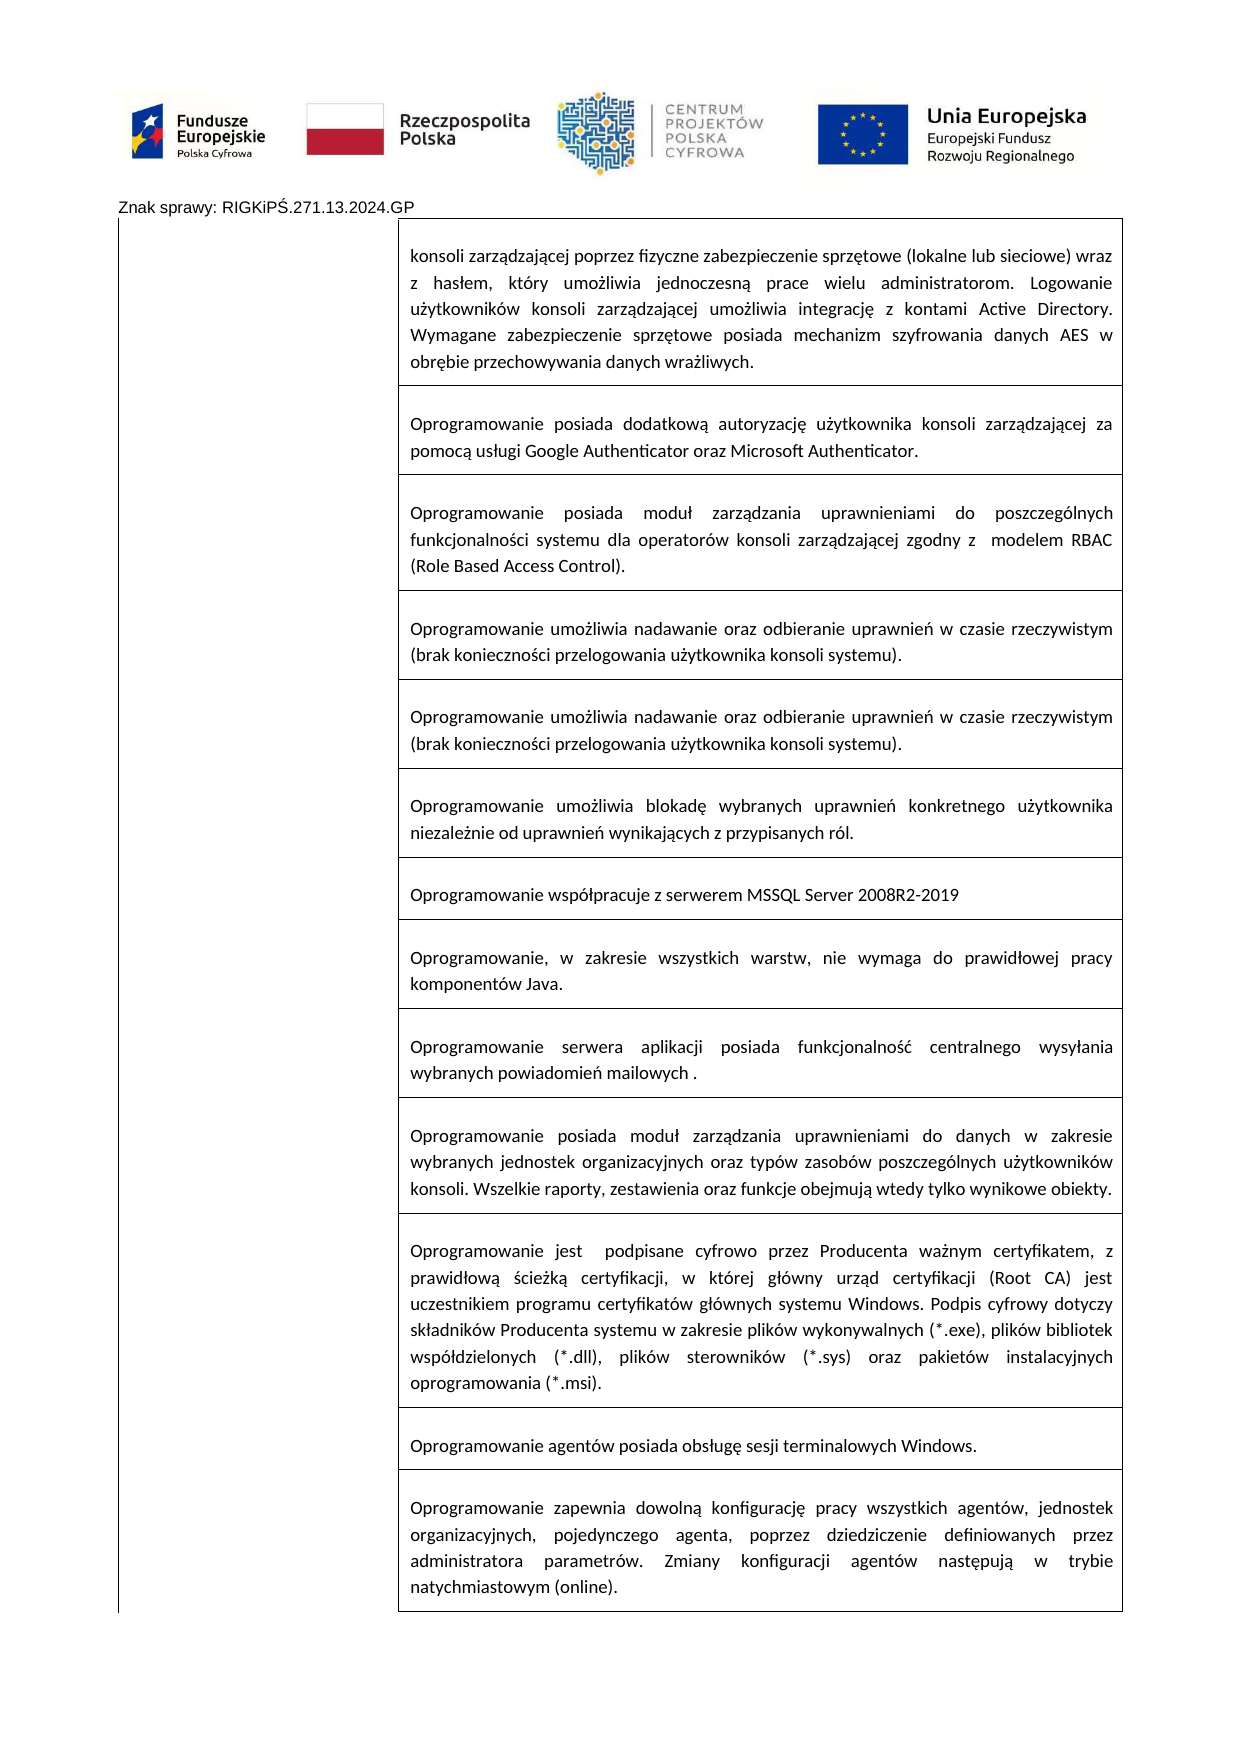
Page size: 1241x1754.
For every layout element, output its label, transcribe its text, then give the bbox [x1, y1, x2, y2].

table_cell Oprogramowanie umożliwia nadawanie oraz odbieranie uprawnień w czasie rzeczywistym (brak konieczności przelogowania użytkownika konsoli systemu). [399, 680, 1122, 768]
table_cell Oprogramowanie umożliwia nadawanie oraz odbieranie uprawnień w czasie rzeczywistym (brak konieczności przelogowania użytkownika konsoli systemu). [399, 591, 1122, 679]
picture [118, 73, 1108, 199]
table_cell Oprogramowanie agentów posiada obsługę sesji terminalowych Windows. [399, 1408, 1122, 1469]
table_cell Oprogramowanie posiada dodatkową autoryzację użytkownika konsoli zarządzającej za pomocą usługi Google Authenticator oraz Microsoft Authenticator. [399, 386, 1122, 474]
table_cell Oprogramowanie posiada moduł zarządzania uprawnieniami do danych w zakresie wybranych jednostek organizacyjnych oraz typów zasobów poszczególnych użytkowników konsoli. Wszelkie raporty, zestawienia oraz funkcje obejmują wtedy tylko wynikowe obiekty. [399, 1098, 1122, 1212]
table_cell Oprogramowanie jest podpisane cyfrowo przez Producenta ważnym certyfikatem, z prawidłową ścieżką certyfikacji, w której główny urząd certyfikacji (Root CA) jest uczestnikiem programu certyfikatów głównych systemu Windows. Podpis cyfrowy dotyczy składników Producenta systemu w zakresie plików wykonywalnych (*.exe), plików bibliotek współdzielonych (*.dll), plików sterowników (*.sys) oraz pakietów instalacyjnych oprogramowania (*.msi). [399, 1214, 1122, 1407]
table_cell Oprogramowanie posiada moduł zarządzania uprawnieniami do poszczególnych funkcjonalności systemu dla operatorów konsoli zarządzającej zgodny z modelem RBAC (Role Based Access Control). [399, 475, 1122, 590]
table_cell Oprogramowanie serwera aplikacji posiada funkcjonalność centralnego wysyłania wybranych powiadomień mailowych . [399, 1009, 1122, 1097]
table_cell Oprogramowanie współpracuje z serwerem MSSQL Server 2008R2-2019 [399, 858, 1122, 919]
table_cell Oprogramowanie zapewnia dowolną konfigurację pracy wszystkich agentów, jednostek organizacyjnych, pojedynczego agenta, poprzez dziedziczenie definiowanych przez administratora parametrów. Zmiany konfiguracji agentów następują w trybie natychmiastowym (online). [399, 1470, 1122, 1611]
table_cell Oprogramowanie, w zakresie wszystkich warstw, nie wymaga do prawidłowej pracy komponentów Java. [399, 920, 1122, 1008]
table_cell Oprogramowanie umożliwia blokadę wybranych uprawnień konkretnego użytkownika niezależnie od uprawnień wynikających z przypisanych ról. [399, 769, 1122, 857]
